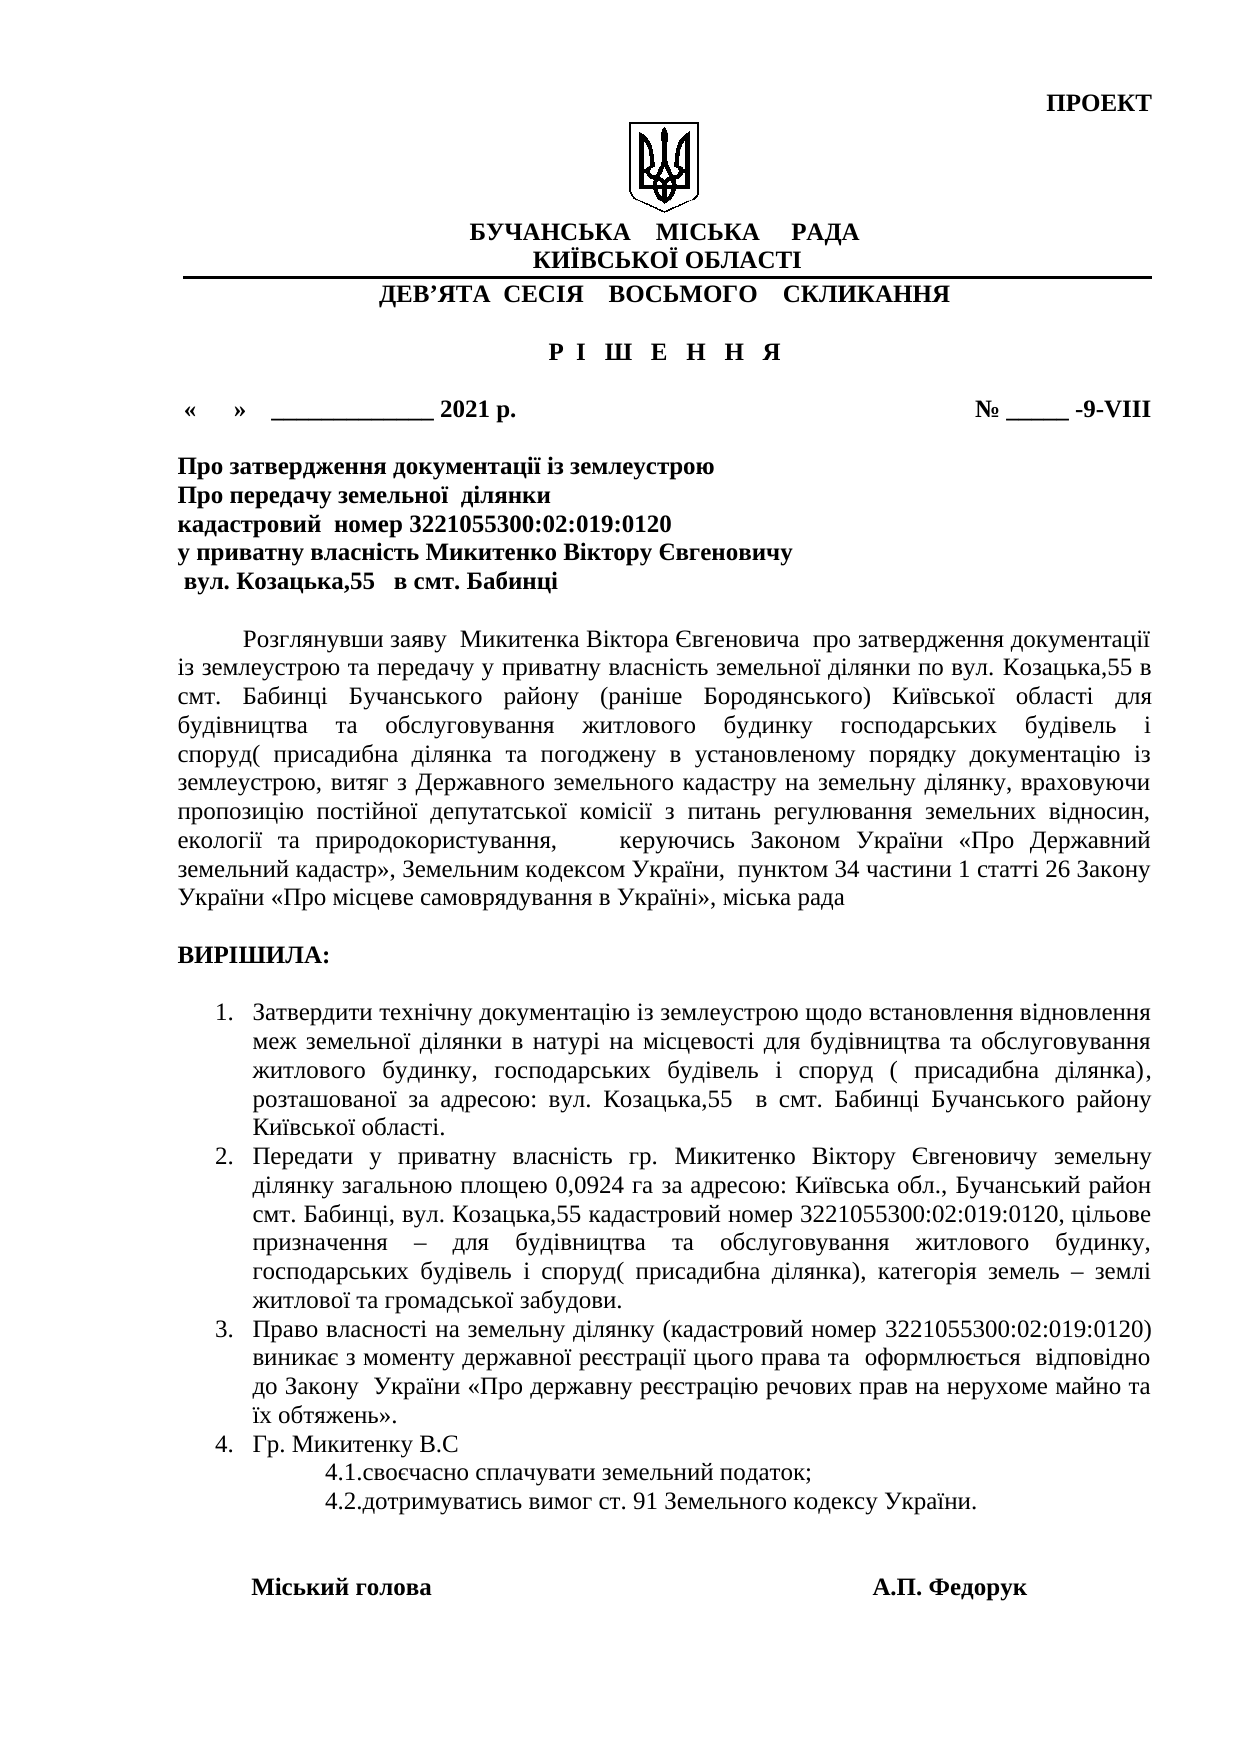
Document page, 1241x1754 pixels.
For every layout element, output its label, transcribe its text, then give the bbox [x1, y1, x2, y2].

list 4.1.своєчасно сплачувати земельний податок; [325, 1457, 1152, 1486]
subtitle КИЇВСЬКОЇ ОБЛАСТІ [183, 245, 1152, 276]
text Про затвердження документації із землеустрою [177, 451, 1152, 480]
text БУЧАНСЬКА МІСЬКА РАДА [177, 217, 1152, 245]
list Міський голова А.П. Федорук [251, 1572, 1152, 1601]
list 4.2.дотримуватись вимог ст. 91 Земельного кодексу України. [325, 1486, 1152, 1515]
text у приватну власність Микитенко Віктору Євгеновичу [177, 537, 1152, 566]
text ДЕВ’ЯТА СЕСІЯ ВОСЬМОГО СКЛИКАННЯ [177, 279, 1152, 308]
list Гр. Микитенку В.С [215, 1429, 1152, 1457]
text Розглянувши заяву Микитенка Віктора Євгеновича про затвердження документації із землеустрою та передачу у приватну власність земельної ділянки по вул. Козацька,55 в смт. Бабинці Бучанського району (раніше Бородянського) Київської області для будівництва та обслуговування житлового будинку господарських будівель і споруд( присадибна ділянка та погоджену в установленому порядку документацію із землеустрою, витяг з Державного земельного кадастру на земельну ділянку, враховуючи пропозицію постійної депутатської комісії з питань регулювання земельних відносин, екології та природокористування, керуючись Законом України «Про Державний земельний кадастр», Земельним кодексом України, пунктом 34 частини 1 статті 26 Закону України «Про місцеве самоврядування в Україні», міська рада [177, 624, 1152, 911]
text вул. Козацька,55 в смт. Бабинці [177, 566, 1152, 595]
list Затвердити технічну документацію із землеустрою щодо встановлення відновлення меж земельної ділянки в натурі на місцевості для будівництва та обслуговування житлового будинку, господарських будівель і споруд ( присадибна ділянка), розташованої за адресою: вул. Козацька,55 в смт. Бабинці Бучанського району Київської області. [215, 997, 1152, 1141]
list Передати у приватну власність гр. Микитенко Віктору Євгеновичу земельну ділянку загальною площею 0,0924 га за адресою: Київська обл., Бучанський район смт. Бабинці, вул. Козацька,55 кадастровий номер 3221055300:02:019:0120, цільове призначення – для будівництва та обслуговування житлового будинку, господарських будівель і споруд( присадибна ділянка), категорія земель – землі житлової та громадської забудови. [215, 1141, 1152, 1314]
subtitle « » _____________ 2021 р. № _____ -9-VIIІ [177, 394, 1152, 422]
text Про передачу земельної ділянки [177, 480, 1152, 509]
subtitle ПРОЕКТ [177, 88, 1152, 117]
list Право власності на земельну ділянку (кадастровий номер 3221055300:02:019:0120) виникає з моменту державної реєстрації цього права та оформлюється відповідно до Закону України «Про державну реєстрацію речових прав на нерухоме майно та їх обтяжень». [215, 1314, 1152, 1429]
text кадастровий номер 3221055300:02:019:0120 [177, 509, 1152, 537]
subtitle Р І Ш Е Н Н Я [177, 337, 1152, 366]
text ВИРІШИЛА: [177, 940, 1152, 969]
